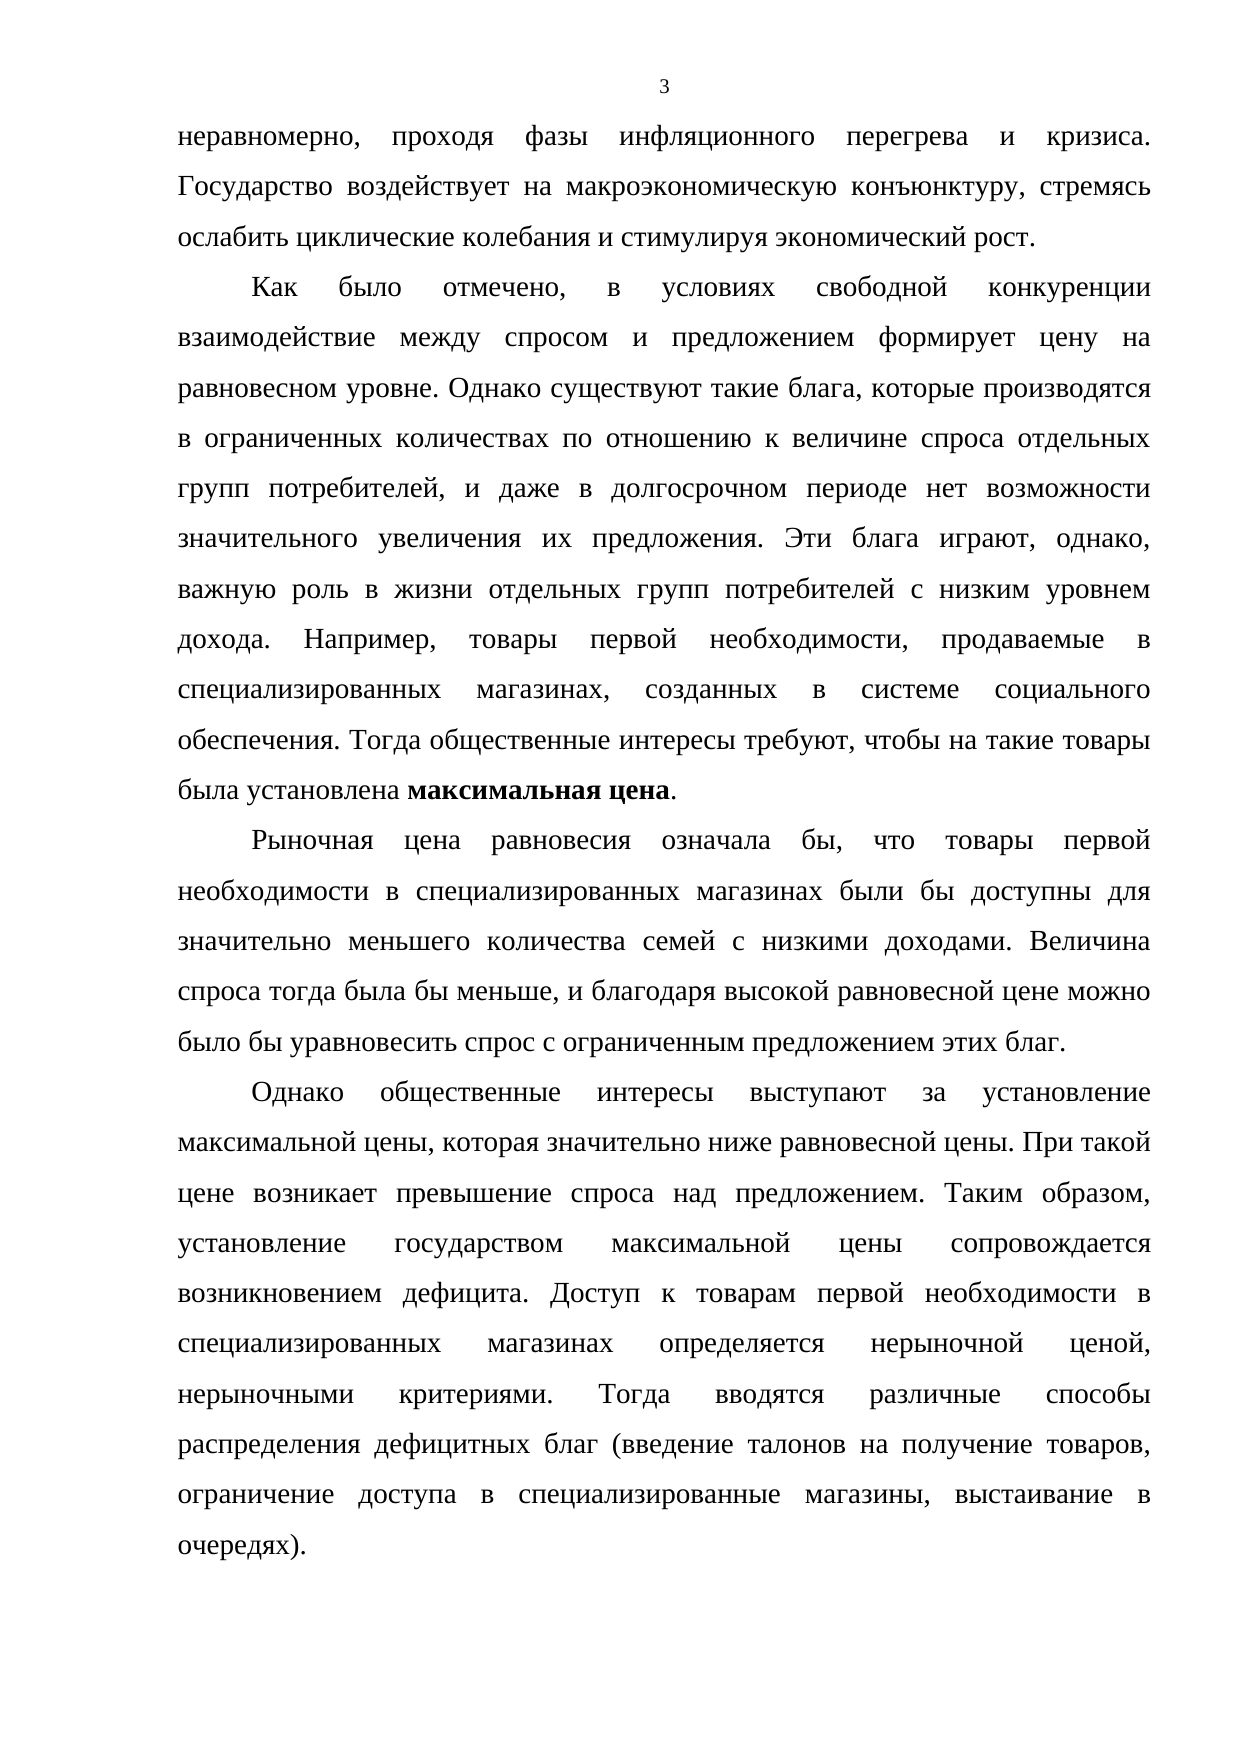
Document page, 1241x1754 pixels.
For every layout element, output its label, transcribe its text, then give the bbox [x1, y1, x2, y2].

text Однако общественные интересы выступают за установление максимальной цены, которая значительно ниже равновесной цены. При такой цене возникает превышение спроса над предложением. Таким образом, установление государством максимальной цены сопровождается возникновением дефицита. Доступ к товарам первой необходимости в специализированных магазинах определяется нерыночной ценой, нерыночными критериями. Тогда вводятся различные способы распределения дефицитных благ (введение талонов на получение товаров, ограничение доступа в специализированные магазины, выстаивание в очередях). [177, 1074, 1152, 1560]
text Рыночная цена равновесия означала бы, что товары первой необходимости в специализированных магазинах были бы доступны для значительно меньшего количества семей с низкими доходами. Величина спроса тогда была бы меньше, и благодаря высокой равновесной цене можно было бы уравновесить спрос с ограниченным предложением этих благ. [177, 822, 1152, 1057]
text Как было отмечено, в условиях свободной конкуренции взаимодействие между спросом и предложением формирует цену на равновесном уровне. Однако существуют такие блага, которые производятся в ограниченных количествах по отношению к величине спроса отдельных групп потребителей, и даже в долгосрочном периоде нет возможности значительного увеличения их предложения. Эти блага играют, однако, важную роль в жизни отдельных групп потребителей с низким уровнем дохода. Например, товары первой необходимости, продаваемые в специализированных магазинах, созданных в системе социального обеспечения. Тогда общественные интересы требуют, чтобы на такие товары была установлена максимальная цена. [177, 269, 1152, 806]
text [177, 118, 1152, 252]
